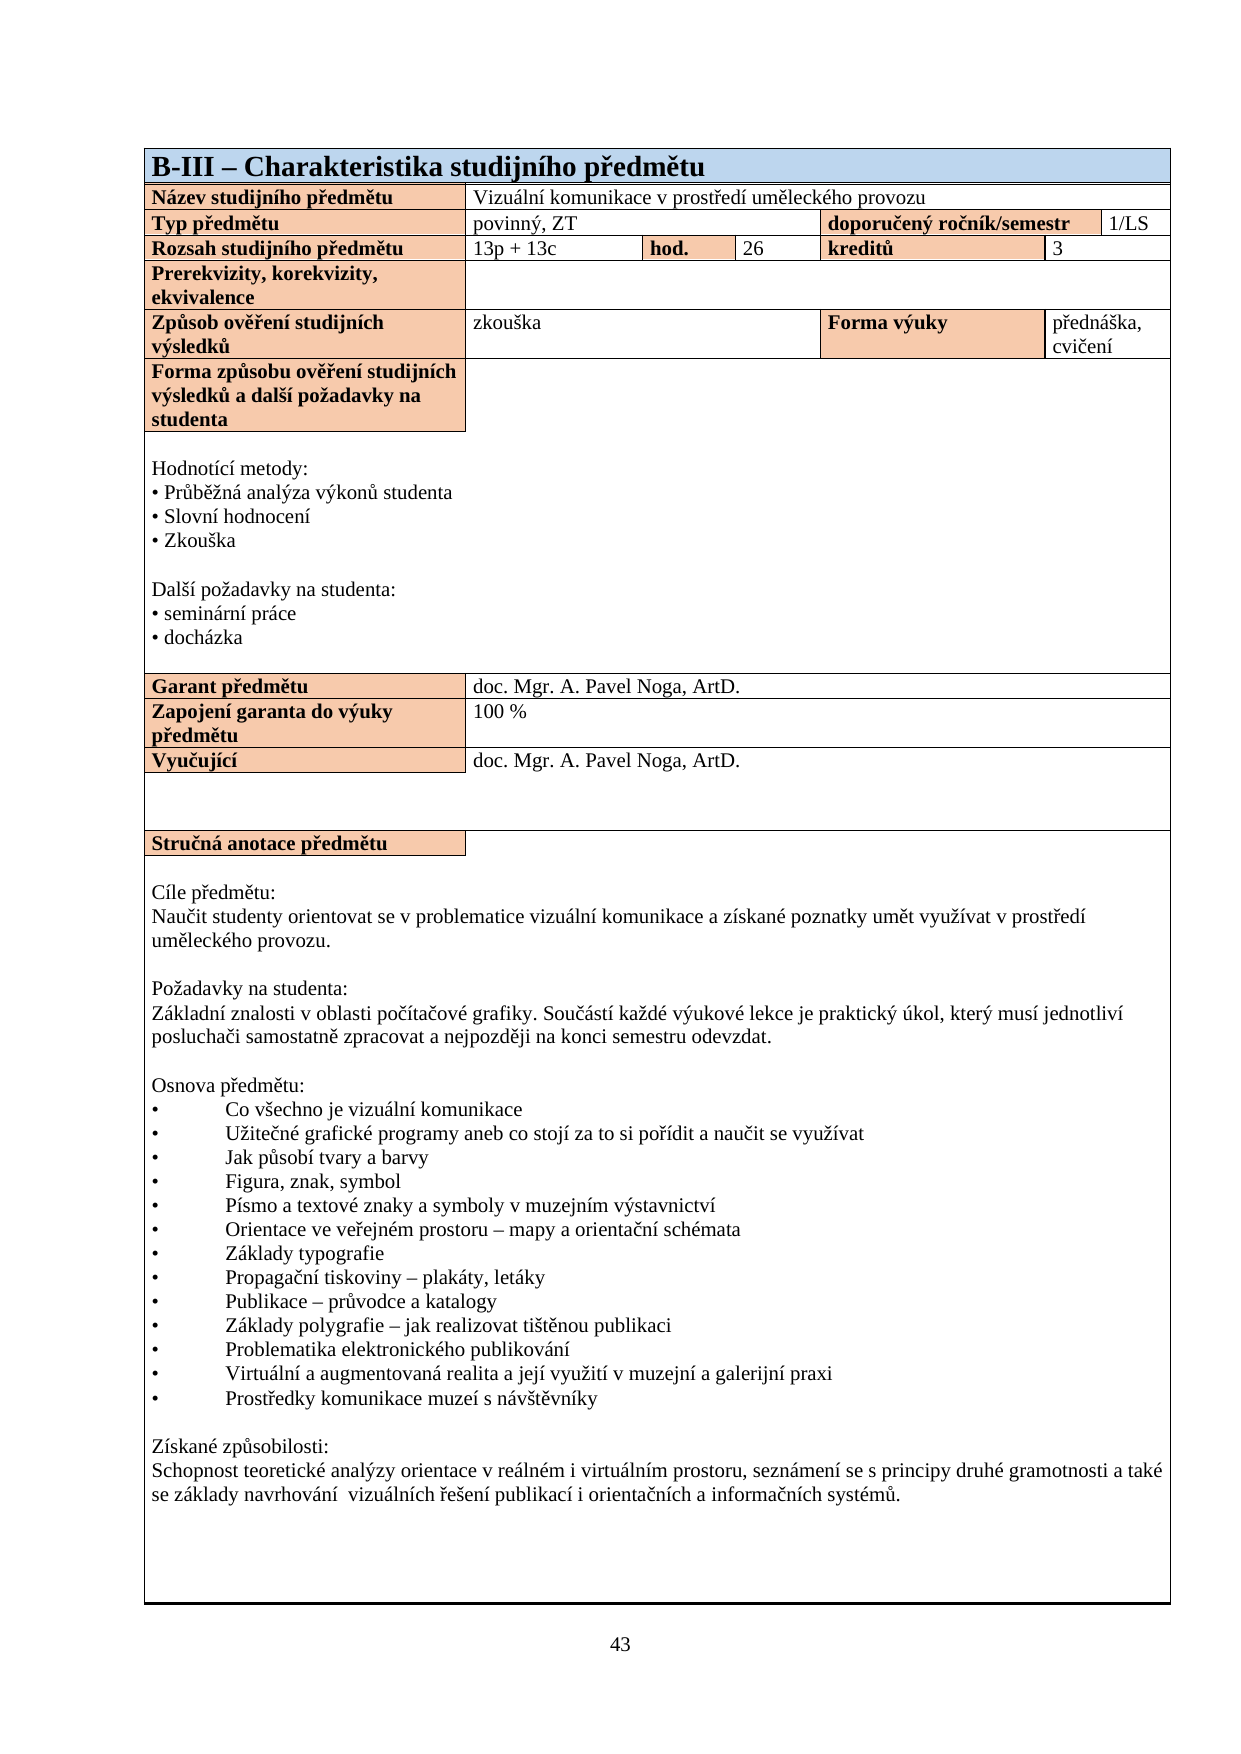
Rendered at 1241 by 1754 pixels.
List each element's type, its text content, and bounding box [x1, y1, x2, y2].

table_header B-III – Charakteristika studijního předmětu [145, 149, 1170, 182]
table_cell 3 [1046, 236, 1170, 259]
table_cell Forma výuky [821, 310, 1044, 358]
table_cell povinný, ZT [466, 210, 820, 234]
table_cell [466, 261, 1170, 309]
table_cell Prerekvizity, korekvizity, ekvivalence [145, 261, 465, 309]
table_cell přednáška, cvičení [1046, 310, 1170, 358]
table_cell Vyučující [145, 748, 465, 772]
table_cell 13p + 13c [466, 236, 642, 259]
table_cell [145, 772, 1170, 830]
table_cell 100 % [466, 699, 1170, 747]
table_cell [466, 831, 1170, 855]
table_cell Stručná anotace předmětu [145, 831, 465, 855]
table_cell kreditů [821, 236, 1044, 259]
table_cell Cíle předmětu: Naučit studenty orientovat se v problematice vizuální komunikace a získané poznatky umět využívat v prostředí uměleckého provozu. Požadavky na studenta: Základní znalosti v oblasti počítačové grafiky. Součástí každé výukové lekce je praktický úkol, který musí jednotliví posluchači samostatně zpracovat a nejpozději na konci semestru odevzdat. Osnova předmětu: • Co všechno je vizuální komunikace • Užitečné grafické programy aneb co stojí za to si pořídit a naučit se využívat • Jak působí tvary a barvy • Figura, znak, symbol • Písmo a textové znaky a symboly v muzejním výstavnictví • Orientace ve veřejném prostoru – mapy a orientační schémata • Základy typografie • Propagační tiskoviny – plakáty, letáky • Publikace – průvodce a katalogy • Základy polygrafie – jak realizovat tištěnou publikaci • Problematika elektronického publikování • Virtuální a augmentovaná realita a její využití v muzejní a galerijní praxi • Prostředky komunikace muzeí s návštěvníky Získané způsobilosti: Schopnost teoretické analýzy orientace v reálném i virtuálním prostoru, seznámení se s principy druhé gramotnosti a také se základy navrhování vizuálních řešení publikací i orientačních a informačních systémů. [145, 855, 1170, 1602]
table_cell Rozsah studijního předmětu [145, 236, 465, 259]
table_cell doporučený ročník/semestr [821, 210, 1101, 234]
table_cell Hodnotící metody: • Průběžná analýza výkonů studenta • Slovní hodnocení • Zkouška Další požadavky na studenta: • seminární práce • docházka [145, 431, 1170, 673]
table_cell [466, 359, 1170, 431]
table_cell Název studijního předmětu [145, 185, 465, 209]
table_cell 1/LS [1102, 210, 1170, 234]
table_cell hod. [643, 236, 735, 259]
table_cell Vizuální komunikace v prostředí uměleckého provozu [466, 185, 1170, 209]
table_cell Forma způsobu ověření studijních výsledků a další požadavky na studenta [145, 359, 465, 431]
table_cell doc. Mgr. A. Pavel Noga, ArtD. [466, 748, 1170, 772]
table_cell Způsob ověření studijních výsledků [145, 310, 465, 358]
table_cell 26 [736, 236, 820, 259]
table_cell Zapojení garanta do výuky předmětu [145, 699, 465, 747]
table_cell Typ předmětu [145, 210, 465, 234]
table_cell Garant předmětu [145, 674, 465, 698]
table_cell zkouška [466, 310, 820, 358]
table_cell doc. Mgr. A. Pavel Noga, ArtD. [466, 674, 1170, 698]
